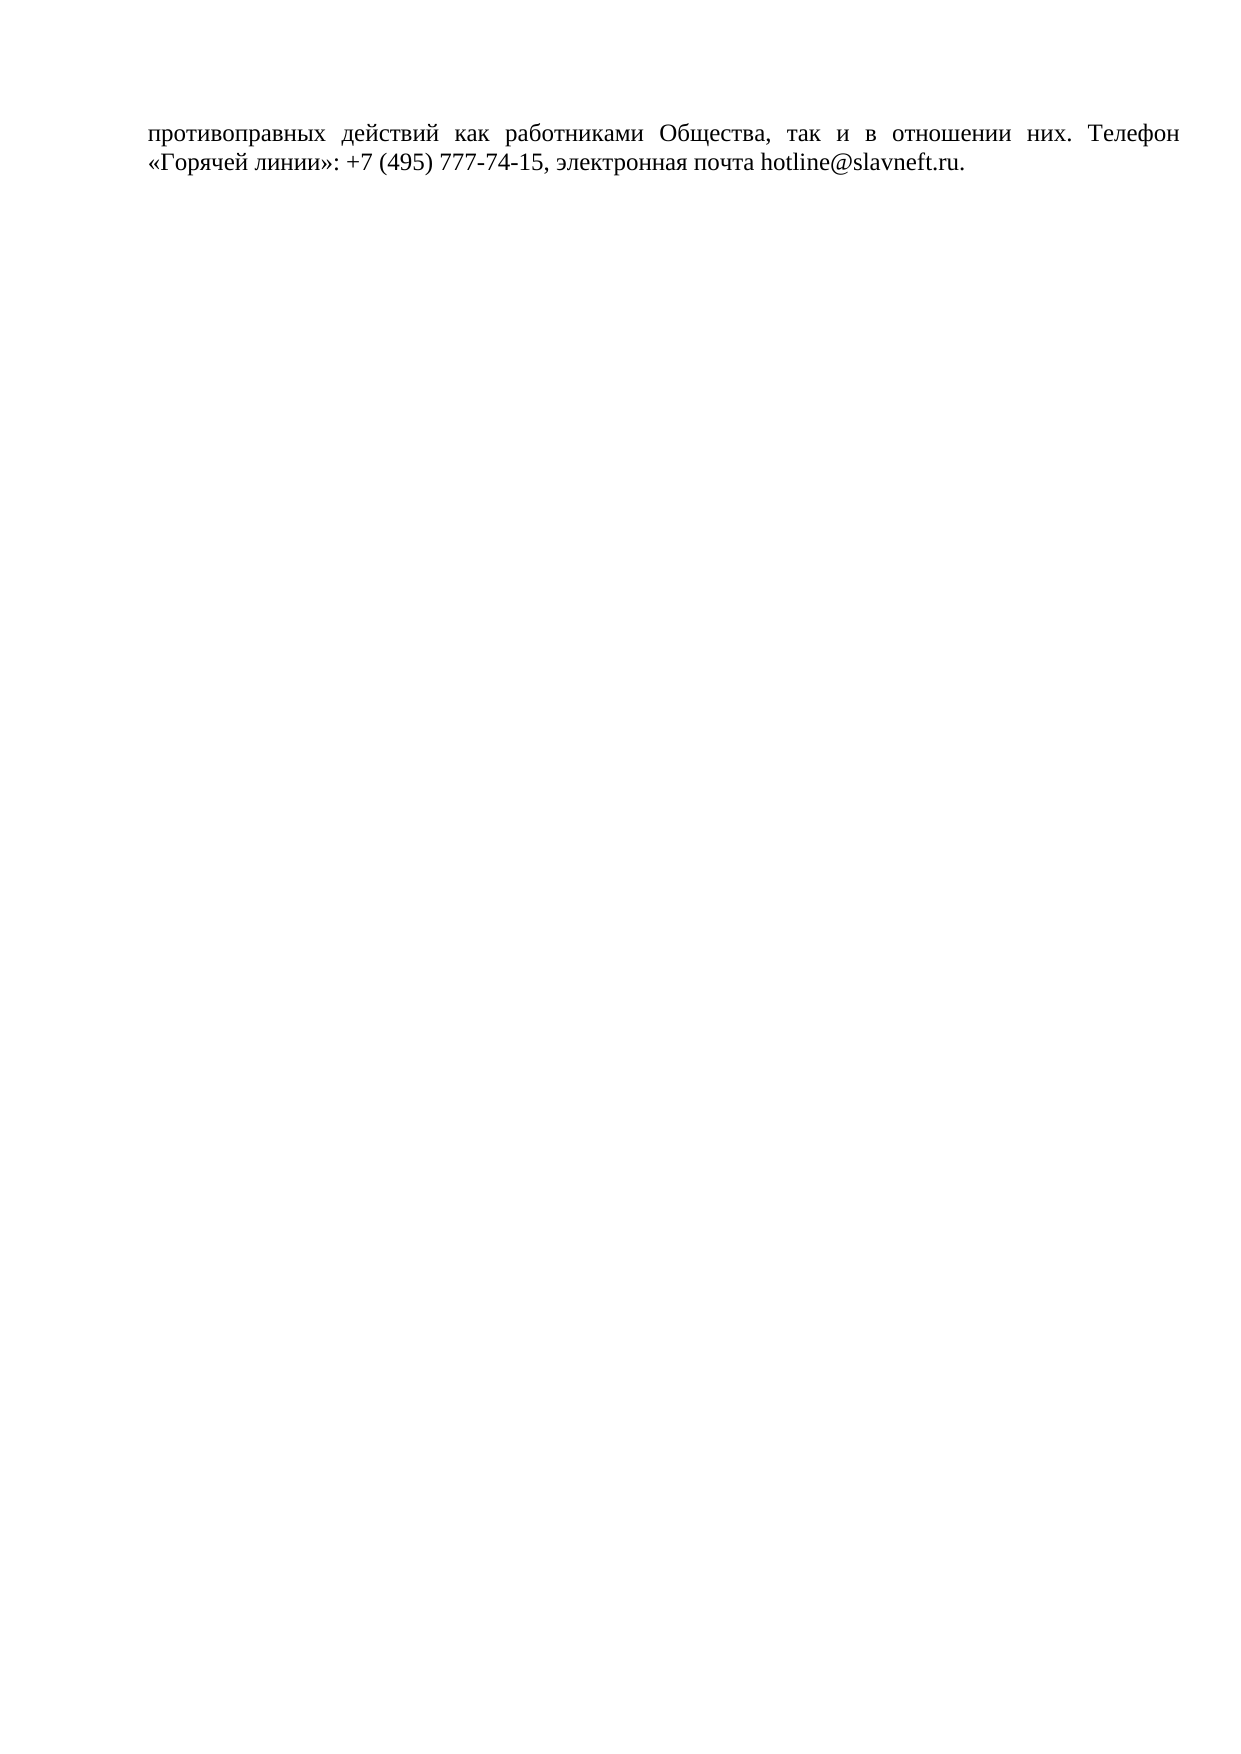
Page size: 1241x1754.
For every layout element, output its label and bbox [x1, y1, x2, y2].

text [148, 118, 1181, 176]
